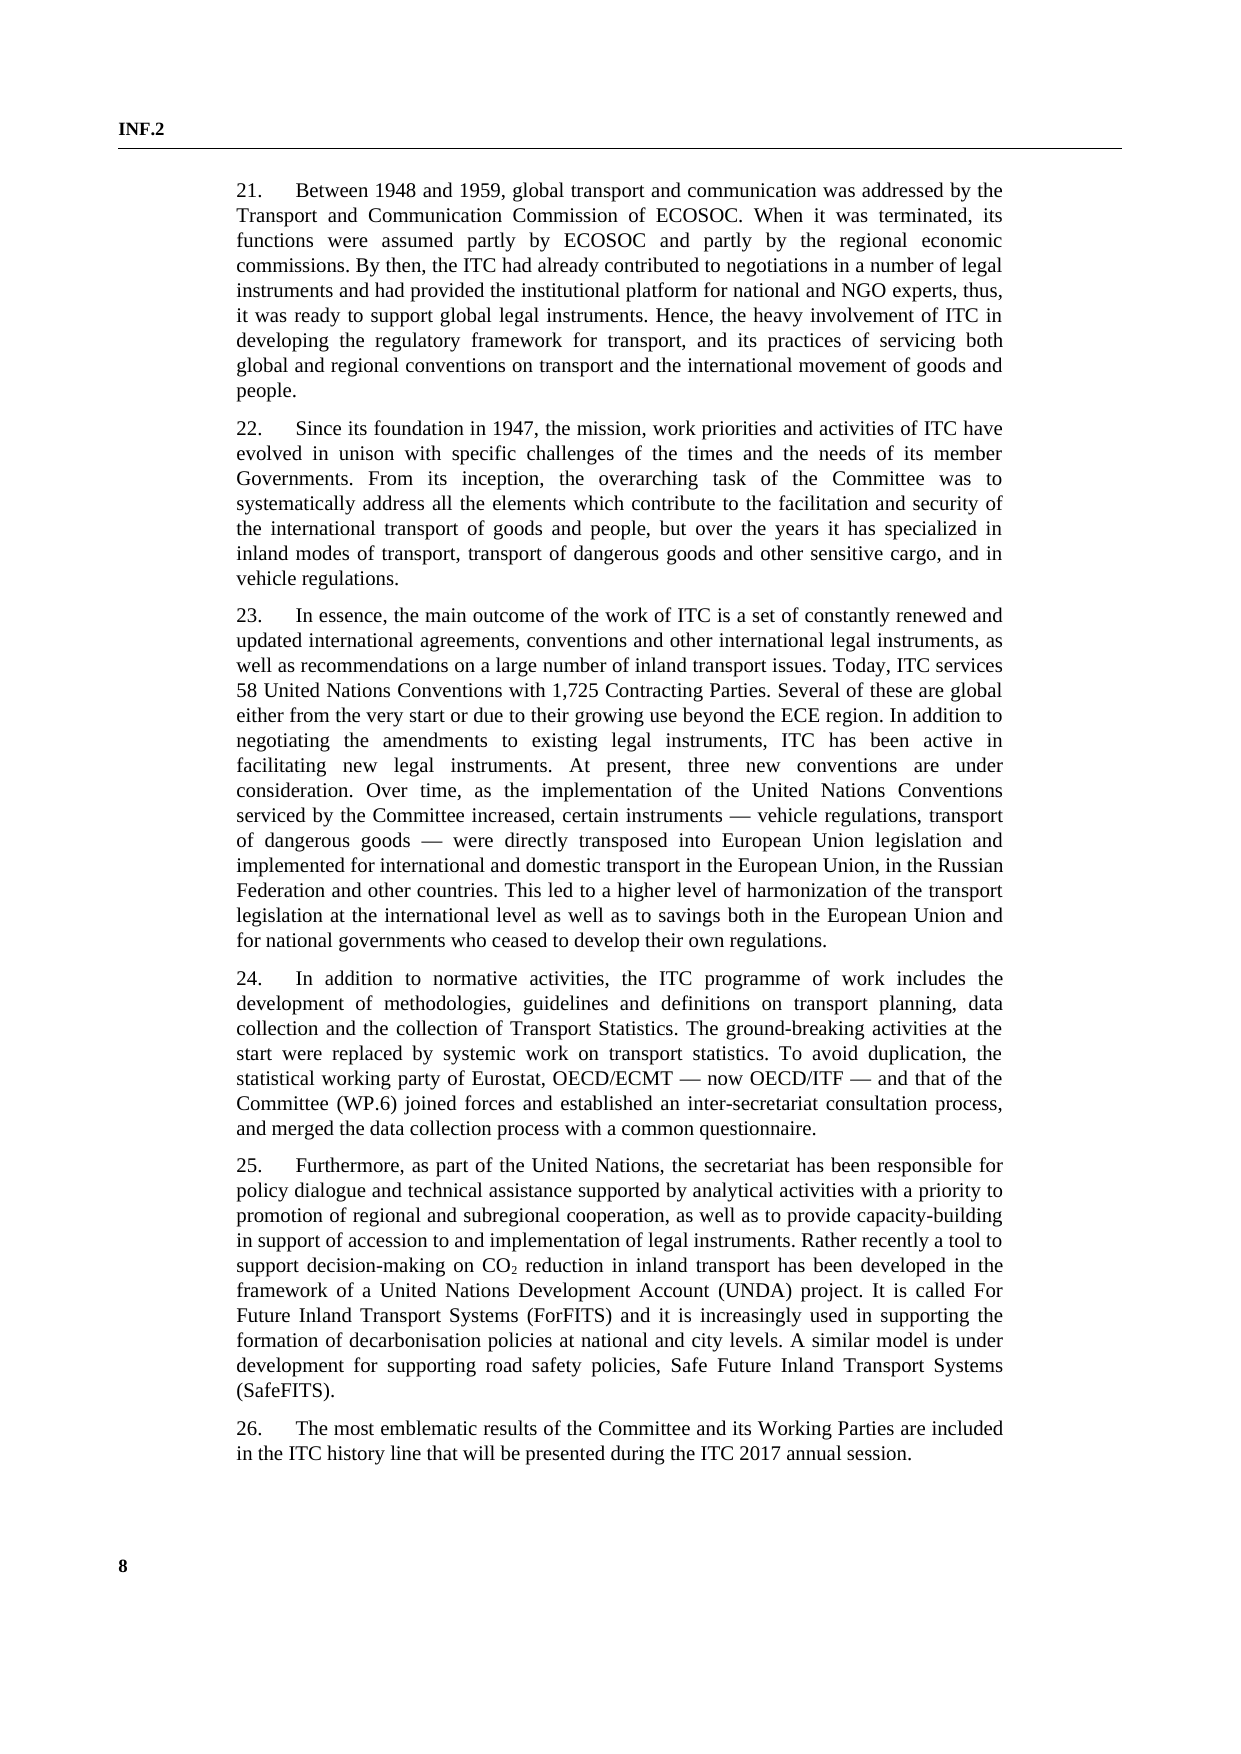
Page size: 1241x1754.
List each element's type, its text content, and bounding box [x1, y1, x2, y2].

text 24. In addition to normative activities, the ITC programme of work includes the development of methodologies, guidelines and definitions on transport planning, data collection and the collection of Transport Statistics. The ground-breaking activities at the start were replaced by systemic work on transport statistics. To avoid duplication, the statistical working party of Eurostat, OECD/ECMT — now OECD/ITF — and that of the Committee (WP.6) joined forces and established an inter-secretariat consultation process, and merged the data collection process with a common questionnaire. [236, 965, 1004, 1140]
text 26. The most emblematic results of the Committee and its Working Parties are included in the ITC history line that will be presented during the ITC 2017 annual session. [236, 1415, 1004, 1465]
text 21. Between 1948 and 1959, global transport and communication was addressed by the Transport and Communication Commission of ECOSOC. When it was terminated, its functions were assumed partly by ECOSOC and partly by the regional economic commissions. By then, the ITC had already contributed to negotiations in a number of legal instruments and had provided the institutional platform for national and NGO experts, thus, it was ready to support global legal instruments. Hence, the heavy involvement of ITC in developing the regulatory framework for transport, and its practices of servicing both global and regional conventions on transport and the international movement of goods and people. [236, 177, 1004, 402]
text 23. In essence, the main outcome of the work of ITC is a set of constantly renewed and updated international agreements, conventions and other international legal instruments, as well as recommendations on a large number of inland transport issues. Today, ITC services 58 United Nations Conventions with 1,725 Contracting Parties. Several of these are global either from the very start or due to their growing use beyond the ECE region. In addition to negotiating the amendments to existing legal instruments, ITC has been active in facilitating new legal instruments. At present, three new conventions are under consideration. Over time, as the implementation of the United Nations Conventions serviced by the Committee increased, certain instruments — vehicle regulations, transport of dangerous goods — were directly transposed into European Union legislation and implemented for international and domestic transport in the European Union, in the Russian Federation and other countries. This led to a higher level of harmonization of the transport legislation at the international level as well as to savings both in the European Union and for national governments who ceased to develop their own regulations. [236, 602, 1004, 952]
text 22. Since its foundation in 1947, the mission, work priorities and activities of ITC have evolved in unison with specific challenges of the times and the needs of its member Governments. From its inception, the overarching task of the Committee was to systematically address all the elements which contribute to the facilitation and security of the international transport of goods and people, but over the years it has specialized in inland modes of transport, transport of dangerous goods and other sensitive cargo, and in vehicle regulations. [236, 415, 1004, 590]
text 25. Furthermore, as part of the United Nations, the secretariat has been responsible for policy dialogue and technical assistance supported by analytical activities with a priority to promotion of regional and subregional cooperation, as well as to provide capacity-building in support of accession to and implementation of legal instruments. Rather recently a tool to support decision-making on CO2 reduction in inland transport has been developed in the framework of a United Nations Development Account (UNDA) project. It is called For Future Inland Transport Systems (ForFITS) and it is increasingly used in supporting the formation of decarbonisation policies at national and city levels. A similar model is under development for supporting road safety policies, Safe Future Inland Transport Systems (SafeFITS). [236, 1152, 1004, 1402]
